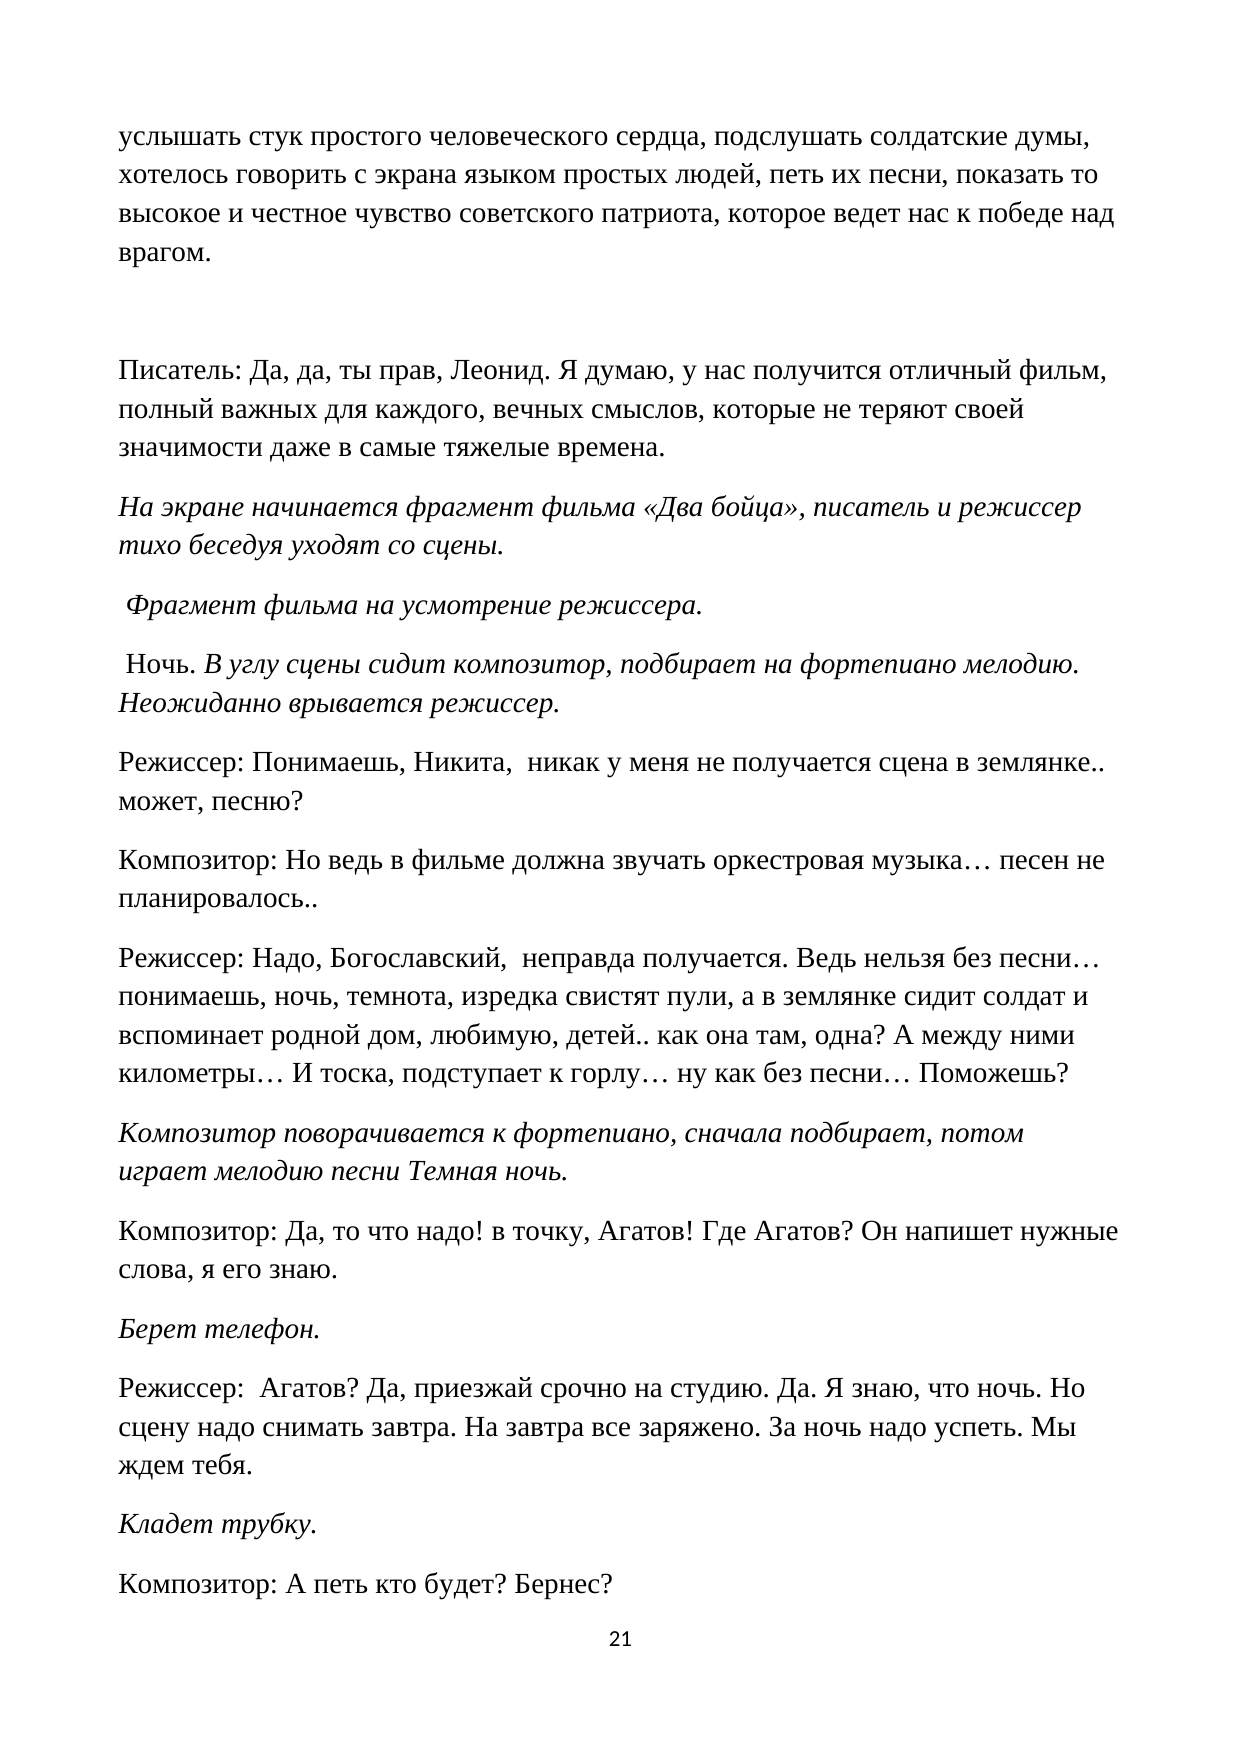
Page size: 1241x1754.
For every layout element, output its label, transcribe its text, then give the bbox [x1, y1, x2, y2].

text Композитор поворачивается к фортепиано, сначала подбирает, потом играет мелодию песни Темная ночь. [118, 1115, 1122, 1187]
text Композитор: Да, то что надо! в точку, Агатов! Где Агатов? Он напишет нужные слова, я его знаю. [118, 1213, 1122, 1285]
text Берет телефон. [118, 1311, 1122, 1344]
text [118, 118, 1122, 267]
text Режиссер: Понимаешь, Никита, никак у меня не получается сцена в землянке.. может, песню? [118, 744, 1122, 816]
text Режиссер: Надо, Богославский, неправда получается. Ведь нельзя без песни… понимаешь, ночь, темнота, изредка свистят пули, а в землянке сидит солдат и вспоминает родной дом, любимую, детей.. как она там, одна? А между ними километры… И тоска, подступает к горлу… ну как без песни… Поможешь? [118, 940, 1122, 1089]
text Писатель: Да, да, ты прав, Леонид. Я думаю, у нас получится отличный фильм, полный важных для каждого, вечных смыслов, которые не теряют своей значимости даже в самые тяжелые времена. [118, 352, 1122, 463]
text Композитор: А петь кто будет? Бернес? [118, 1566, 1122, 1599]
text Режиссер: Агатов? Да, приезжай срочно на студию. Да. Я знаю, что ночь. Но сцену надо снимать завтра. На завтра все заряжено. За ночь надо успеть. Мы ждем тебя. [118, 1370, 1122, 1481]
text Кладет трубку. [118, 1507, 1122, 1540]
text Фрагмент фильма на усмотрение режиссера. [118, 587, 1122, 620]
text На экране начинается фрагмент фильма «Два бойца», писатель и режиссер тихо беседуя уходят со сцены. [118, 489, 1122, 561]
text Композитор: Но ведь в фильме должна звучать оркестровая музыка… песен не планировалось.. [118, 842, 1122, 914]
text Ночь. В углу сцены сидит композитор, подбирает на фортепиано мелодию. Неожиданно врывается режиссер. [118, 646, 1122, 718]
